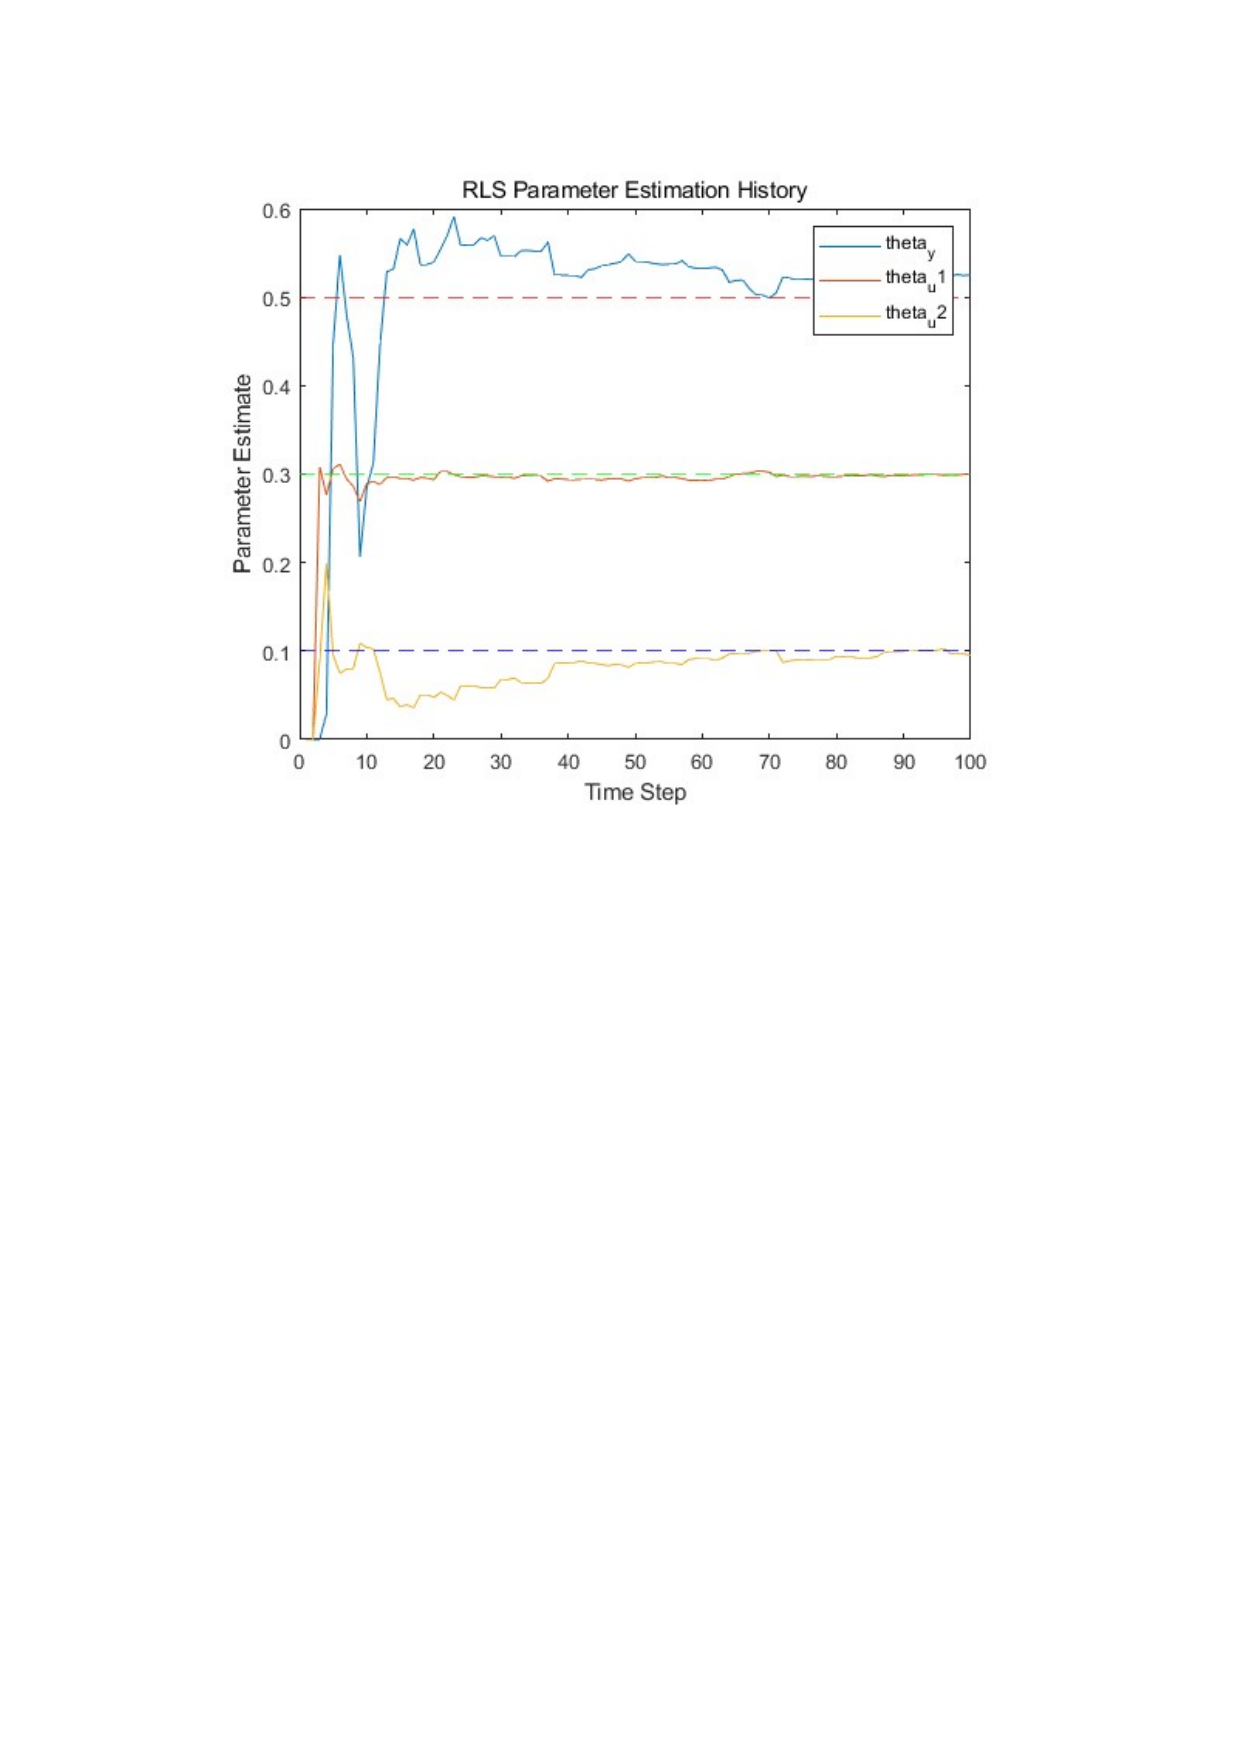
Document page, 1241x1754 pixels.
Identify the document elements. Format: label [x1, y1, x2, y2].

picture [187, 162, 1053, 811]
